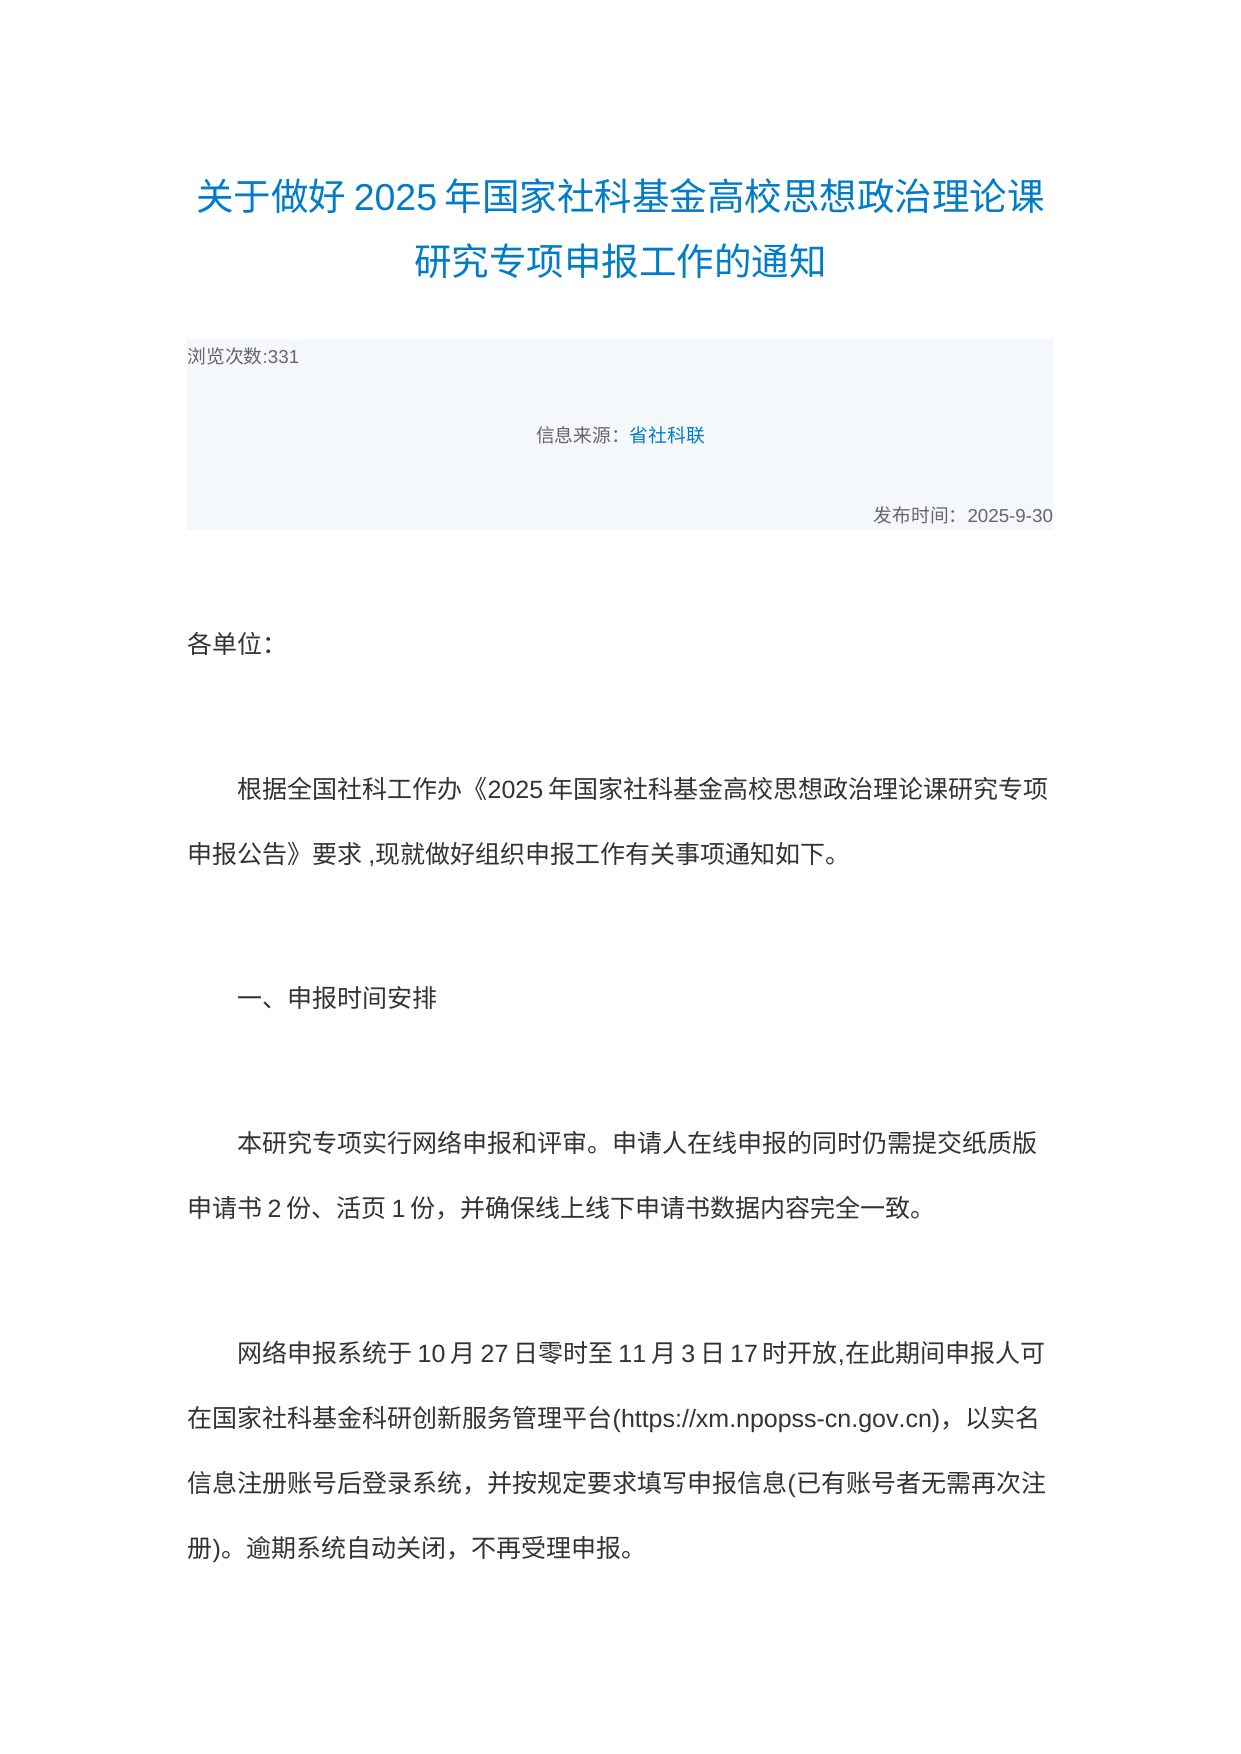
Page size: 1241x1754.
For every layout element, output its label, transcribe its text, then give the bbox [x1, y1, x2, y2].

text 根据全国社科工作办《2025年国家社科基金高校思想政治理论课研究专项申报公告》要求 ,现就做好组织申报工作有关事项通知如下。 [187, 755, 1053, 885]
text 信息来源：省社科联 [187, 418, 1053, 451]
text 本研究专项实行网络申报和评审。申请人在线申报的同时仍需提交纸质版申请书2份、活页1份，并确保线上线下申请书数据内容完全一致。 [187, 1109, 1053, 1239]
text 发布时间：2025-9-30 [187, 498, 1053, 530]
text 关于做好2025年国家社科基金高校思想政治理论课研究专项申报工作的通知 [187, 162, 1053, 292]
text 网络申报系统于10月27日零时至11月3日17时开放,在此期间申报人可在国家社科基金科研创新服务管理平台(https://xm.npopss-cn.gov.cn)，以实名信息注册账号后登录系统，并按规定要求填写申报信息(已有账号者无需再次注册)。逾期系统自动关闭，不再受理申报。 [187, 1319, 1053, 1579]
text 各单位： [187, 610, 1053, 675]
text 一、申报时间安排 [187, 964, 1053, 1029]
text 浏览次数:331 [187, 339, 1053, 371]
